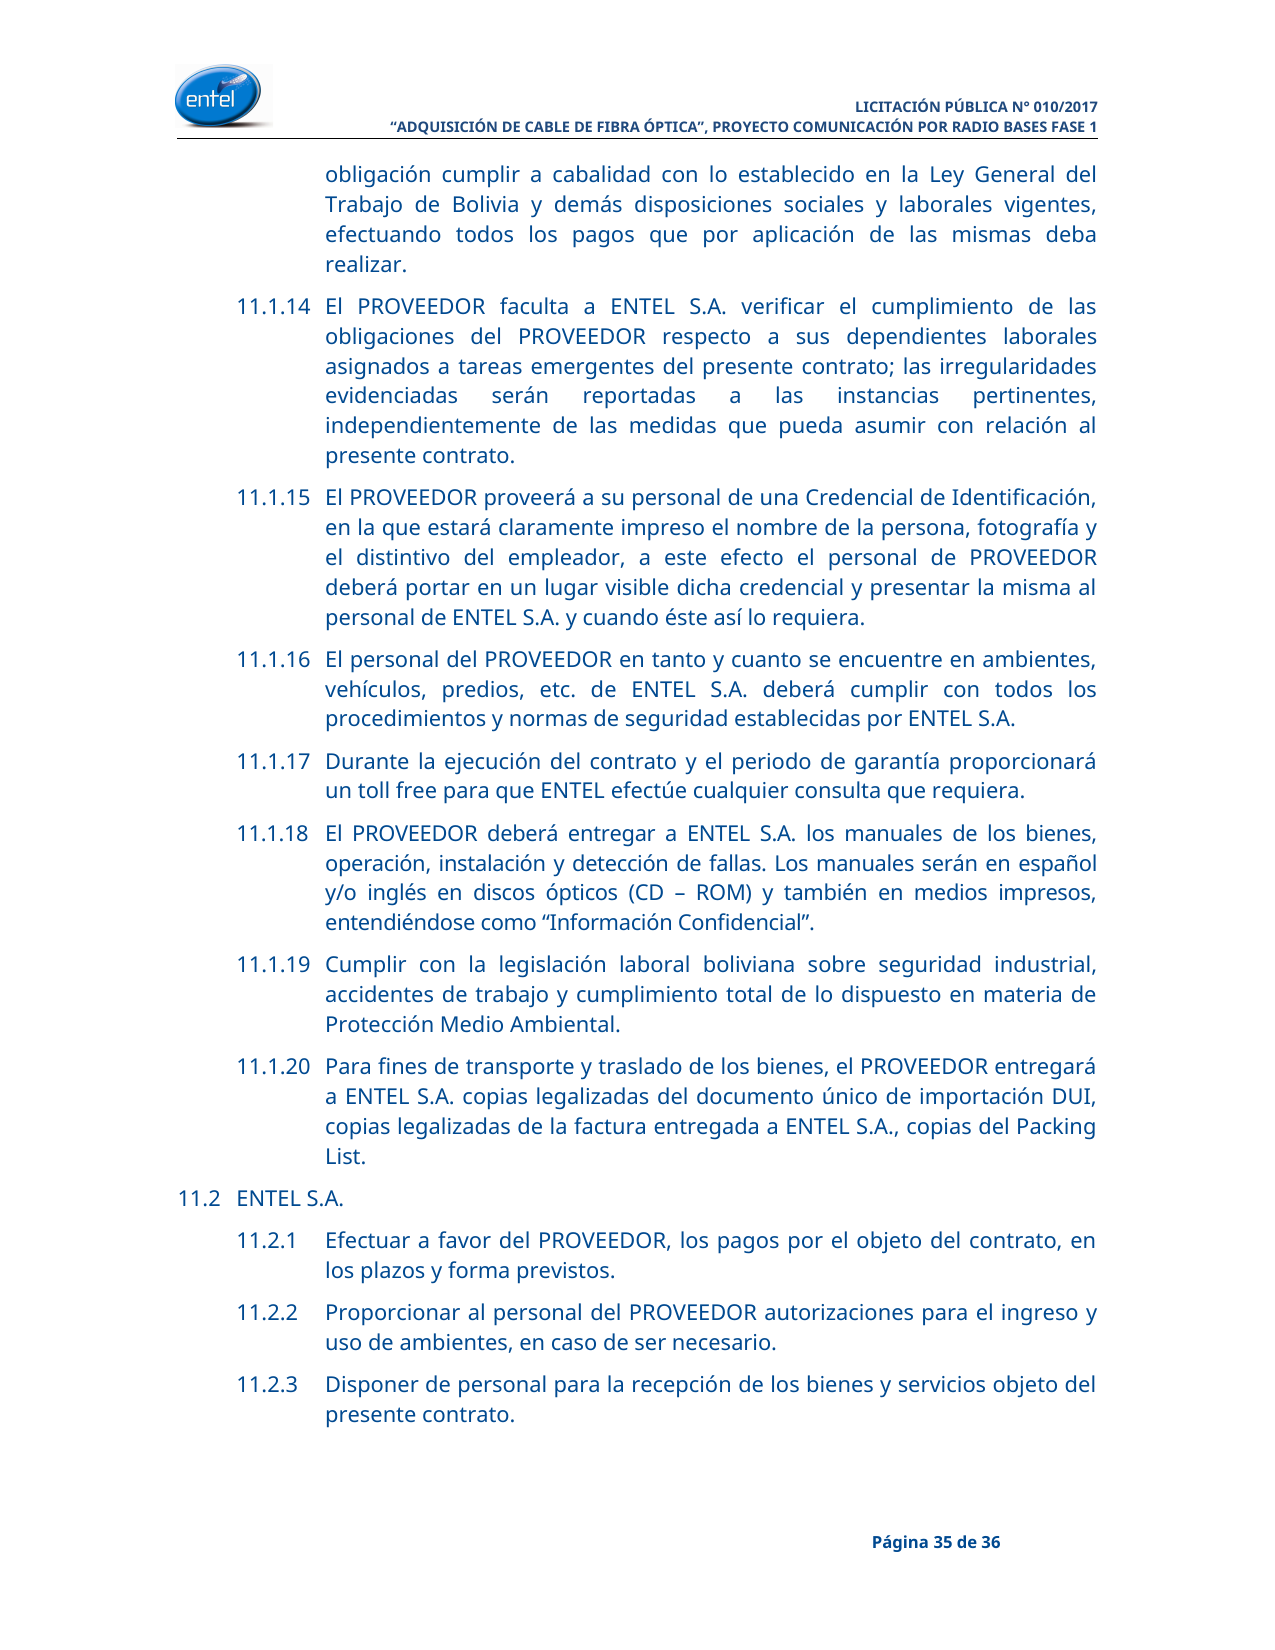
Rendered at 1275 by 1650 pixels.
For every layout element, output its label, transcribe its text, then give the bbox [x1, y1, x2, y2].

text 11.1.17 Durante la ejecución del contrato y el periodo de garantía proporcionará un toll free para que ENTEL efectúe cualquier consulta que requiera. [236, 746, 1098, 805]
text 11.1.19 Cumplir con la legislación laboral boliviana sobre seguridad industrial, accidentes de trabajo y cumplimiento total de lo dispuesto en materia de Protección Medio Ambiental. [236, 949, 1098, 1039]
text 11.1.20 Para fines de transporte y traslado de los bienes, el PROVEEDOR entregará a ENTEL S.A. copias legalizadas del documento único de importación DUI, copias legalizadas de la factura entregada a ENTEL S.A., copias del Packing List. [236, 1051, 1098, 1170]
list Proporcionar al personal del PROVEEDOR autorizaciones para el ingreso y uso de ambientes, en caso de ser necesario. [236, 1297, 1098, 1357]
text 11.1.18 El PROVEEDOR deberá entregar a ENTEL S.A. los manuales de los bienes, operación, instalación y detección de fallas. Los manuales serán en español y/o inglés en discos ópticos (CD – ROM) y también en medios impresos, entendiéndose como “Información Confidencial”. [236, 818, 1098, 937]
list ENTEL S.A. [177, 1183, 1098, 1213]
list Disponer de personal para la recepción de los bienes y servicios objeto del presente contrato. [236, 1369, 1098, 1429]
text 11.1.16 El personal del PROVEEDOR en tanto y cuanto se encuentre en ambientes, vehículos, predios, etc. de ENTEL S.A. deberá cumplir con todos los procedimientos y normas de seguridad establecidas por ENTEL S.A. [236, 644, 1098, 733]
list Efectuar a favor del PROVEEDOR, los pagos por el objeto del contrato, en los plazos y forma previstos. [236, 1225, 1098, 1285]
picture [174, 64, 274, 128]
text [236, 159, 1098, 278]
text 11.1.14 El PROVEEDOR faculta a ENTEL S.A. verificar el cumplimiento de las obligaciones del PROVEEDOR respecto a sus dependientes laborales asignados a tareas emergentes del presente contrato; las irregularidades evidenciadas serán reportadas a las instancias pertinentes, independientemente de las medidas que pueda asumir con relación al presente contrato. [236, 291, 1098, 470]
text 11.1.15 El PROVEEDOR proveerá a su personal de una Credencial de Identificación, en la que estará claramente impreso el nombre de la persona, fotografía y el distintivo del empleador, a este efecto el personal de PROVEEDOR deberá portar en un lugar visible dicha credencial y presentar la misma al personal de ENTEL S.A. y cuando éste así lo requiera. [236, 482, 1098, 631]
